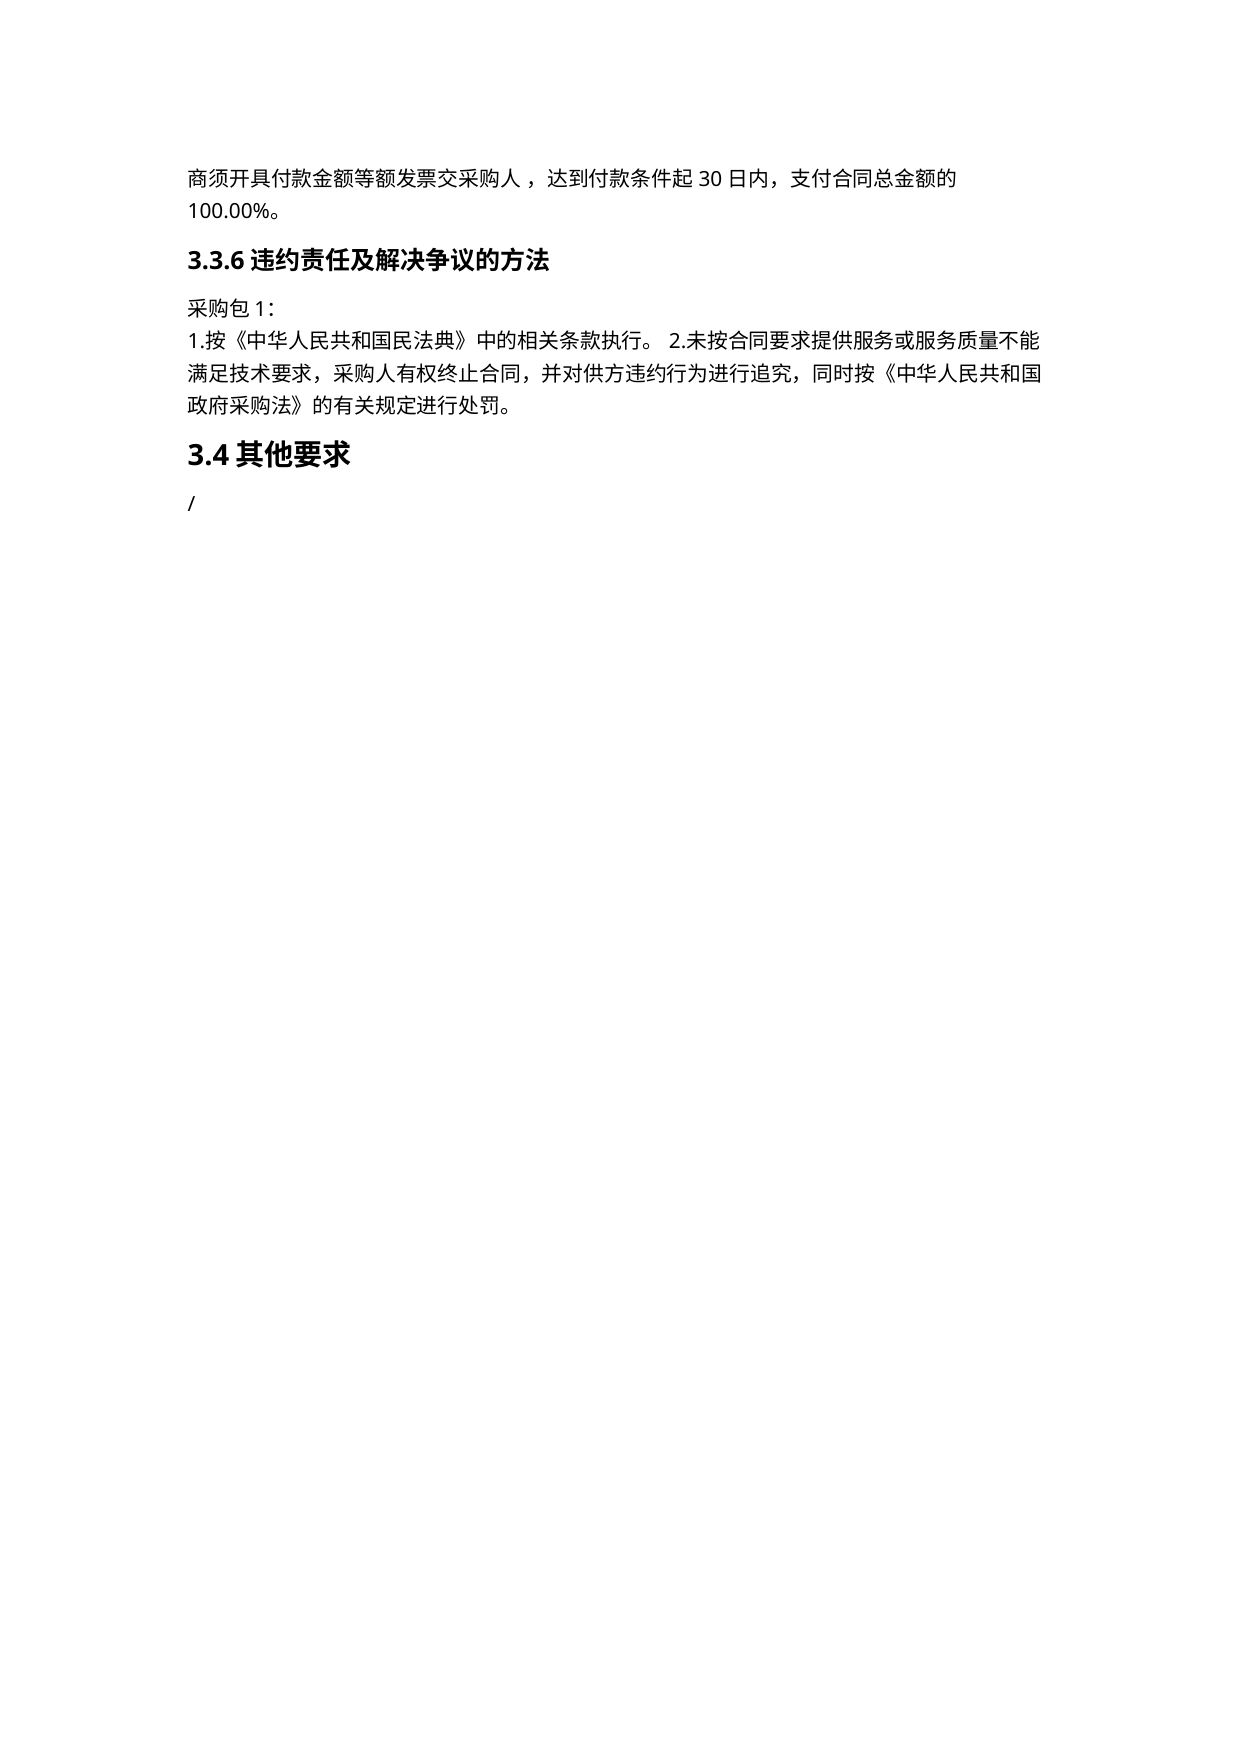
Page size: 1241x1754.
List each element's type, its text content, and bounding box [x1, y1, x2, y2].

text 3.4其他要求 [187, 422, 1053, 487]
text 采购包1： [187, 292, 1053, 324]
text 1.按《中华人民共和国民法典》中的相关条款执行。 2.未按合同要求提供服务或服务质量不能满足技术要求，采购人有权终止合同，并对供方违约行为进行追究，同时按《中华人民共和国政府采购法》的有关规定进行处罚。 [187, 324, 1053, 422]
text 3.3.6违约责任及解决争议的方法 [187, 227, 1053, 292]
text / [187, 487, 1053, 519]
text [187, 162, 1053, 227]
